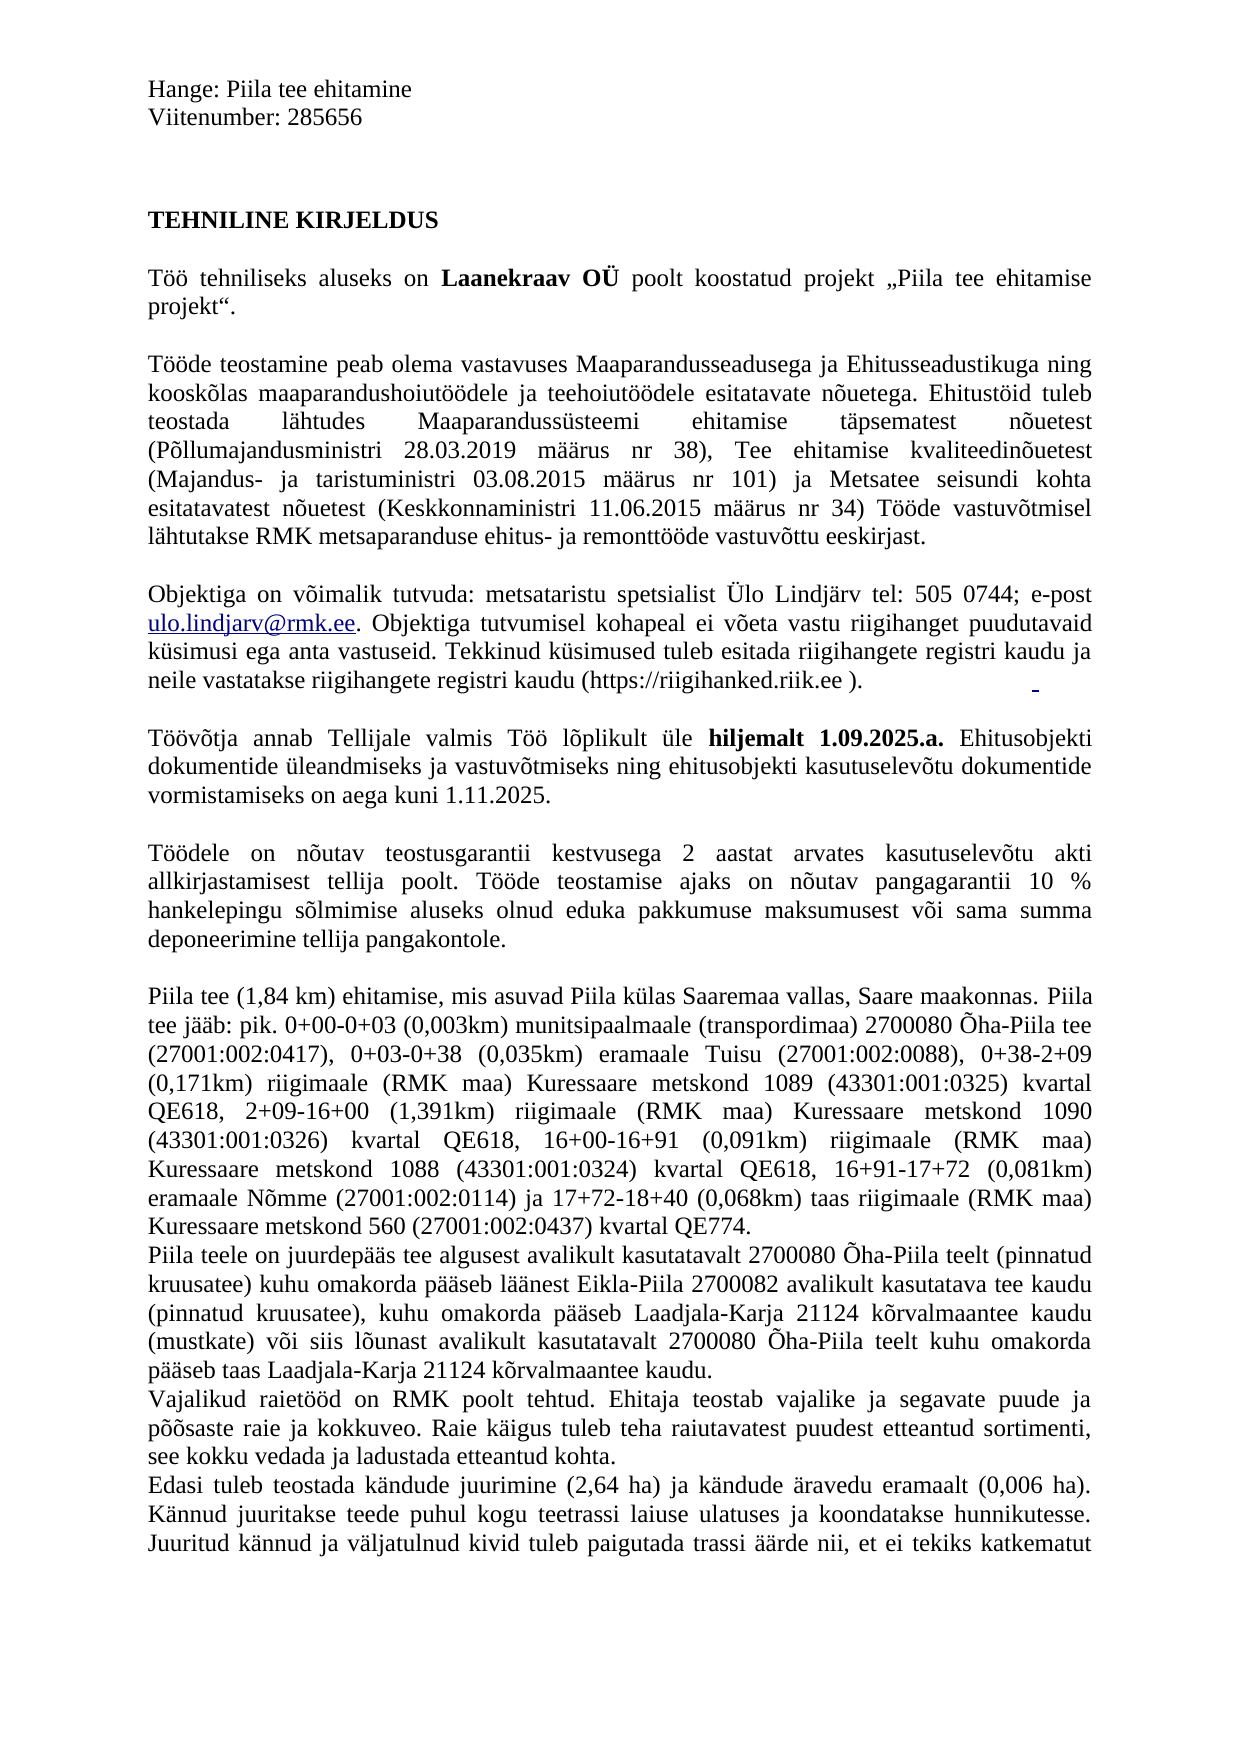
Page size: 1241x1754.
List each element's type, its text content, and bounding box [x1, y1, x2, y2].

text Tööde teostamine peab olema vastavuses Maaparandusseadusega ja Ehitusseadustikuga ning kooskõlas maaparandushoiutöödele ja teehoiutöödele esitatavate nõuetega. Ehitustöid tuleb teostada lähtudes Maaparandussüsteemi ehitamise täpsematest nõuetest (Põllumajandusministri 28.03.2019 määrus nr 38), Tee ehitamise kvaliteedinõuetest (Majandus- ja taristuministri 03.08.2015 määrus nr 101) ja Metsatee seisundi kohta esitatavatest nõuetest (Keskkonnaministri 11.06.2015 määrus nr 34) Tööde vastuvõtmisel lähtutakse RMK metsaparanduse ehitus- ja remonttööde vastuvõttu eeskirjast. [148, 349, 1093, 550]
text Piila teele on juurdepääs tee algusest avalikult kasutatavalt 2700080 Õha-Piila teelt (pinnatud kruusatee) kuhu omakorda pääseb läänest Eikla-Piila 2700082 avalikult kasutatava tee kaudu (pinnatud kruusatee), kuhu omakorda pääseb Laadjala-Karja 21124 kõrvalmaantee kaudu (mustkate) või siis lõunast avalikult kasutatavalt 2700080 Õha-Piila teelt kuhu omakorda pääseb taas Laadjala-Karja 21124 kõrvalmaantee kaudu. [148, 1240, 1093, 1384]
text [148, 1470, 1093, 1556]
text Piila tee (1,84 km) ehitamise, mis asuvad Piila külas Saaremaa vallas, Saare maakonnas. Piila tee jääb: pik. 0+00-0+03 (0,003km) munitsipaalmaale (transpordimaa) 2700080 Õha-Piila tee (27001:002:0417), 0+03-0+38 (0,035km) eramaale Tuisu (27001:002:0088), 0+38-2+09 (0,171km) riigimaale (RMK maa) Kuressaare metskond 1089 (43301:001:0325) kvartal QE618, 2+09-16+00 (1,391km) riigimaale (RMK maa) Kuressaare metskond 1090 (43301:001:0326) kvartal QE618, 16+00-16+91 (0,091km) riigimaale (RMK maa) Kuressaare metskond 1088 (43301:001:0324) kvartal QE618, 16+91-17+72 (0,081km) eramaale Nõmme (27001:002:0114) ja 17+72-18+40 (0,068km) taas riigimaale (RMK maa) Kuressaare metskond 560 (27001:002:0437) kvartal QE774. [148, 981, 1093, 1240]
text Töövõtja annab Tellijale valmis Töö lõplikult üle hiljemalt 1.09.2025.a. Ehitusobjekti dokumentide üleandmiseks ja vastuvõtmiseks ning ehitusobjekti kasutuselevõtu dokumentide vormistamiseks on aega kuni 1.11.2025. [148, 723, 1093, 809]
text Töödele on nõutav teostusgarantii kestvusega 2 aastat arvates kasutuselevõtu akti allkirjastamisest tellija poolt. Tööde teostamise ajaks on nõutav pangagarantii 10 % hankelepingu sõlmimise aluseks olnud eduka pakkumuse maksumusest või sama summa deponeerimine tellija pangakontole. [148, 838, 1093, 953]
text Töö tehniliseks aluseks on Laanekraav OÜ poolt koostatud projekt „Piila tee ehitamise projekt“. [148, 263, 1093, 320]
text Objektiga on võimalik tutvuda: metsataristu spetsialist Ülo Lindjärv tel: 505 0744; e-post ulo.lindjarv@rmk.ee. Objektiga tutvumisel kohapeal ei võeta vastu riigihanget puudutavaid küsimusi ega anta vastuseid. Tekkinud küsimused tuleb esitada riigihangete registri kaudu ja neile vastatakse riigihangete registri kaudu (https://riigihanked.riik.ee ). [148, 579, 1093, 694]
text Vajalikud raietööd on RMK poolt tehtud. Ehitaja teostab vajalike ja segavate puude ja põõsaste raie ja kokkuveo. Raie käigus tuleb teha raiutavatest puudest etteantud sortimenti, see kokku vedada ja ladustada etteantud kohta. [148, 1384, 1093, 1470]
list TEHNILINE KIRJELDUS [148, 205, 1093, 234]
